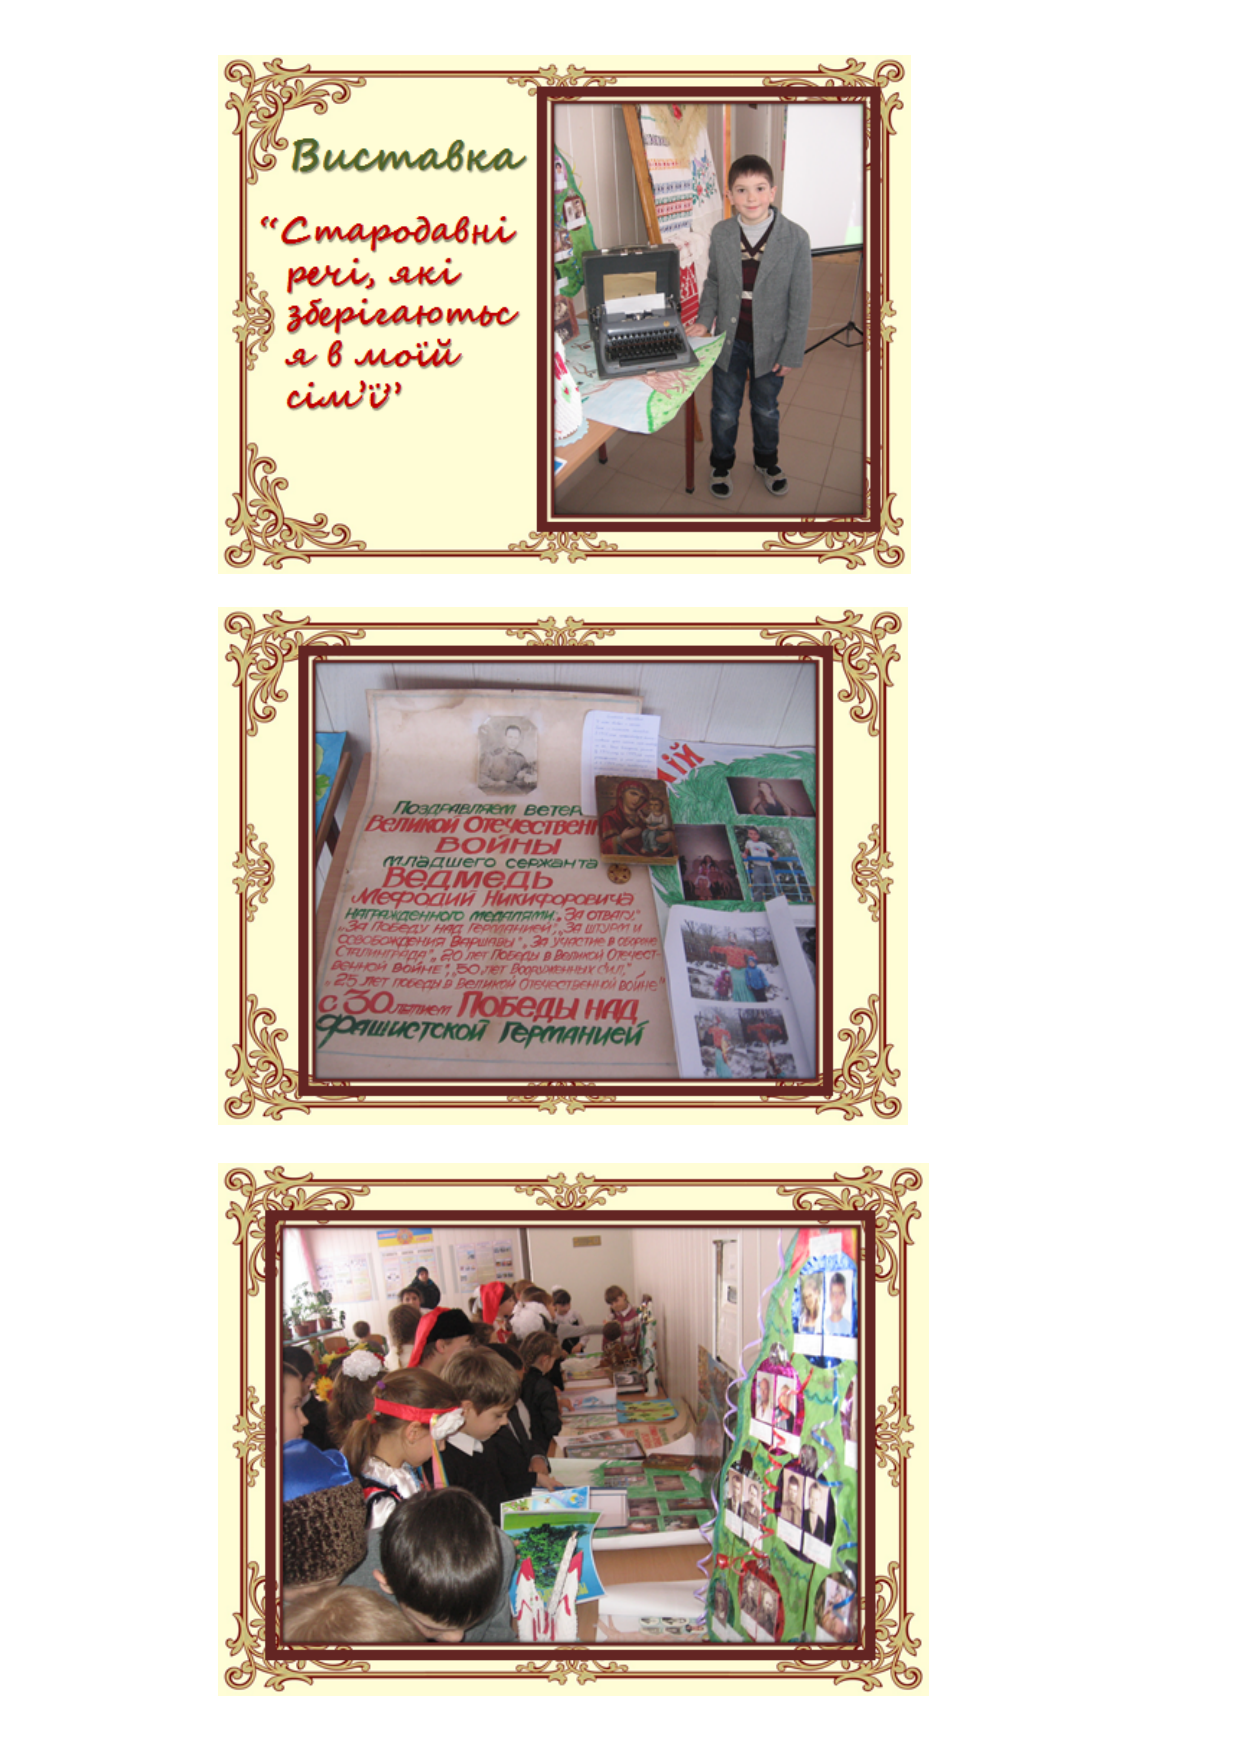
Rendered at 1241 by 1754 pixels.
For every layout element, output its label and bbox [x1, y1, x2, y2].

picture [218, 607, 908, 1125]
picture [218, 1163, 929, 1696]
picture [218, 55, 911, 574]
